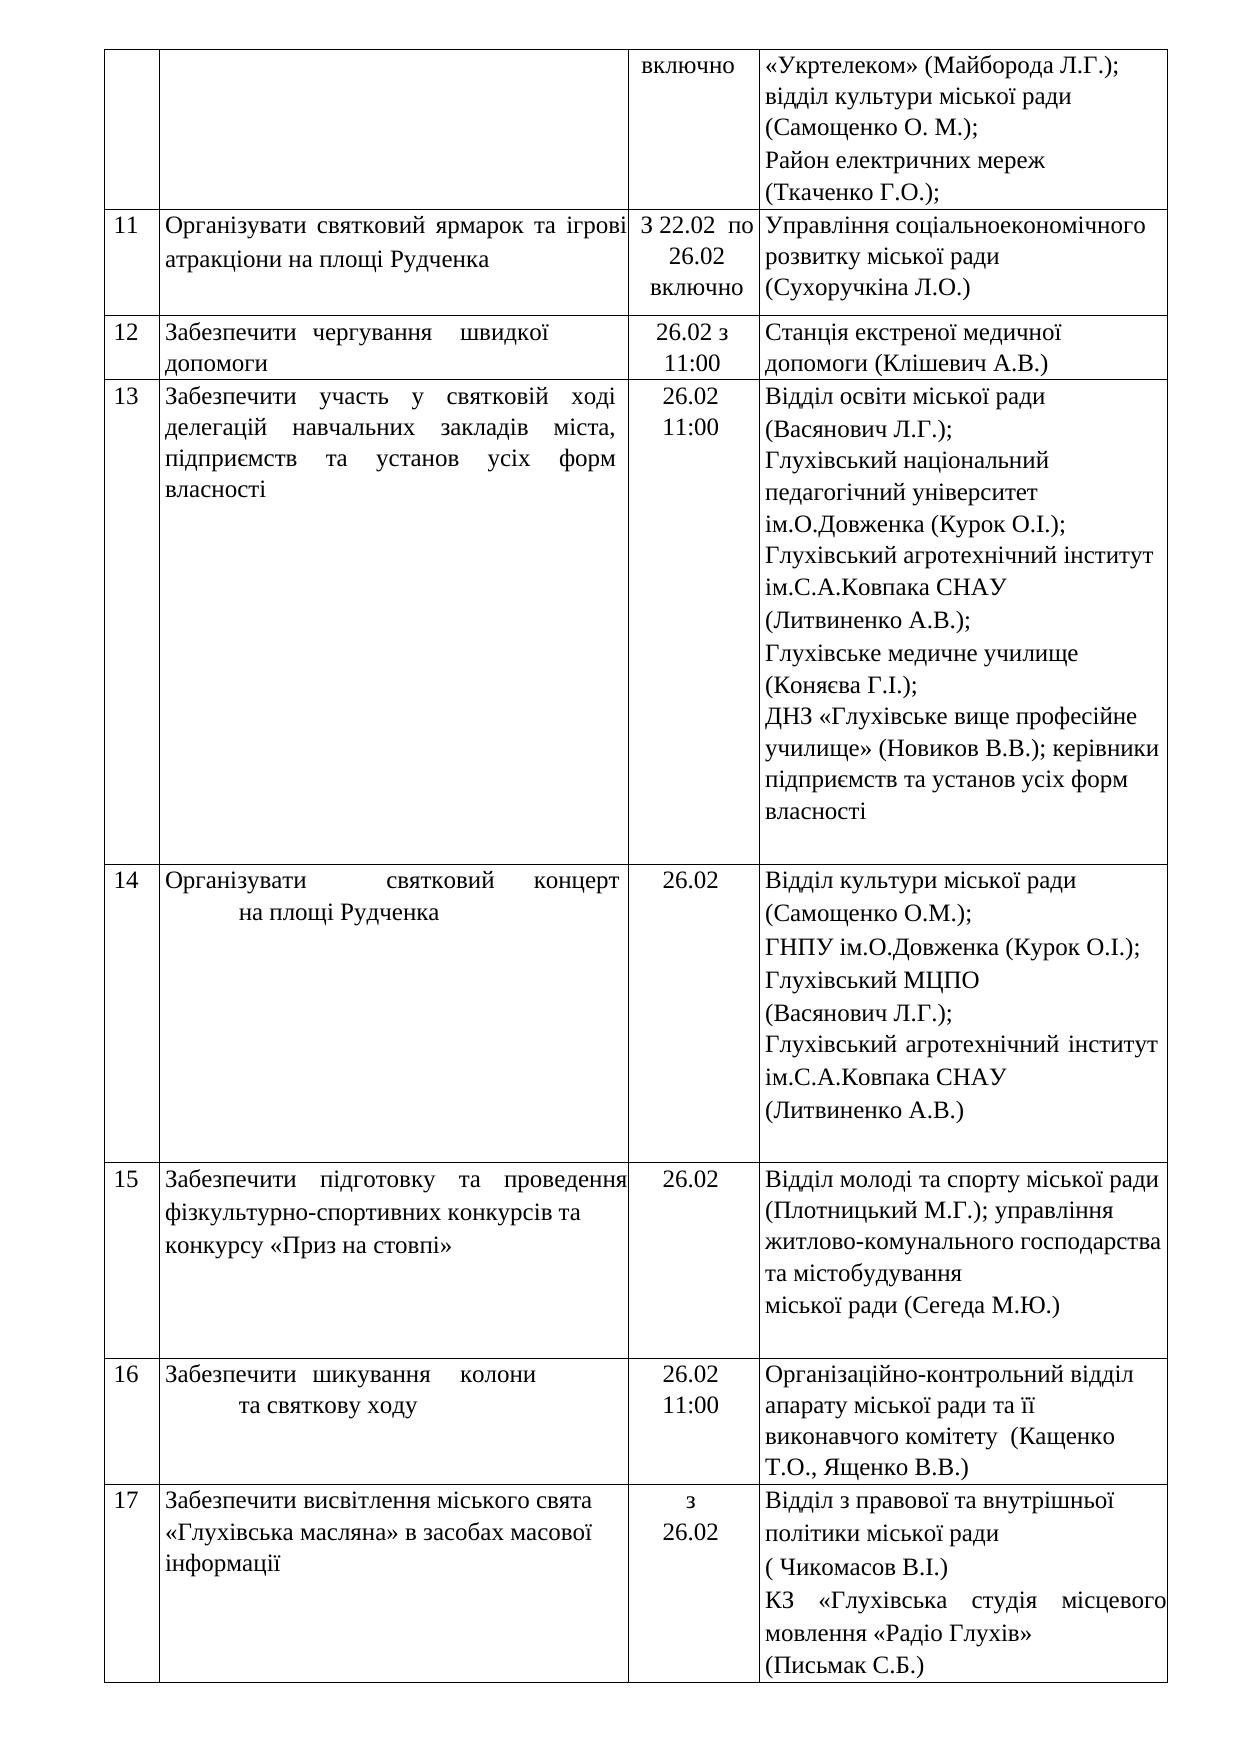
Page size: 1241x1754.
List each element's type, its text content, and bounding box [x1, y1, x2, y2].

table_cell включно [629, 50, 759, 208]
table_cell 26.02 [629, 865, 759, 1162]
table_cell Відділ освіти міської ради (Васянович Л.Г.); Глухівський національний педагогічний університет ім.О.Довженка (Курок О.І.); Глухівський агротехнічний інститут ім.С.А.Ковпака СНАУ (Литвиненко А.В.); Глухівське медичне училище (Коняєва Г.І.); ДНЗ «Глухівське вище професійне училище» (Новиков В.В.); керівники підприємств та установ усіх форм власності [760, 380, 1167, 864]
table_cell 26.02 11:00 [629, 1359, 759, 1484]
table_cell Забезпечити участь у святковій ході делегацій навчальних закладів міста, підприємств та установ усіх форм власності [160, 380, 628, 864]
table_cell Відділ культури міської ради (Самощенко О.М.); ГНПУ ім.О.Довженка (Курок О.І.); Глухівський МЦПО (Васянович Л.Г.); Глухівський агротехнічний інститут ім.С.А.Ковпака СНАУ (Литвиненко А.В.) [760, 865, 1167, 1162]
table_cell Забезпечити чергування швидкої допомоги [160, 316, 628, 379]
table_cell Відділ з правової та внутрішньої політики міської ради ( Чикомасов В.І.) КЗ «Глухівська студія місцевого мовлення «Радіо Глухів» (Письмак С.Б.) [760, 1485, 1167, 1682]
table_cell Забезпечити підготовку та проведення фізкультурно-спортивних конкурсів та конкурсу «Приз на стовпі» [160, 1163, 628, 1357]
table_cell [105, 50, 159, 208]
table_cell Організувати святковий ярмарок та ігрові атракціони на площі Рудченка [160, 210, 628, 315]
table_cell 26.02 з 11:00 [629, 316, 759, 379]
table_cell Управління соціальноекономічного розвитку міської ради (Сухоручкіна Л.О.) [760, 210, 1167, 315]
table_cell 13 [105, 380, 159, 864]
table_cell З 22.02 по 26.02 включно [629, 210, 759, 315]
table_cell Відділ молоді та спорту міської ради (Плотницький М.Г.); управління житлово-комунального господарства та містобудування міської ради (Сегеда М.Ю.) [760, 1163, 1167, 1357]
table_cell 17 [105, 1485, 159, 1682]
table_cell [160, 50, 628, 208]
table_cell 26.02 11:00 [629, 380, 759, 864]
table_cell 12 [105, 316, 159, 379]
table_cell «Укртелеком» (Майборода Л.Г.); відділ культури міської ради (Самощенко О. М.); Район електричних мереж (Ткаченко Г.О.); [760, 50, 1167, 208]
table_cell 15 [105, 1163, 159, 1357]
table_cell 14 [105, 865, 159, 1162]
table_cell Забезпечити шикування колони та святкову ходу [160, 1359, 628, 1484]
table_cell Організаційно-контрольний відділ апарату міської ради та її виконавчого комітету (Кащенко Т.О., Ященко В.В.) [760, 1359, 1167, 1484]
table_cell 26.02 [629, 1163, 759, 1357]
table_cell Організувати святковий концерт на площі Рудченка [160, 865, 628, 1162]
table_cell 16 [105, 1359, 159, 1484]
table_cell 11 [105, 210, 159, 315]
table_cell Забезпечити висвітлення міського свята «Глухівська масляна» в засобах масової інформації [160, 1485, 628, 1682]
table_cell Станція екстреної медичної допомоги (Клішевич А.В.) [760, 316, 1167, 379]
table_cell з 26.02 [629, 1485, 759, 1682]
